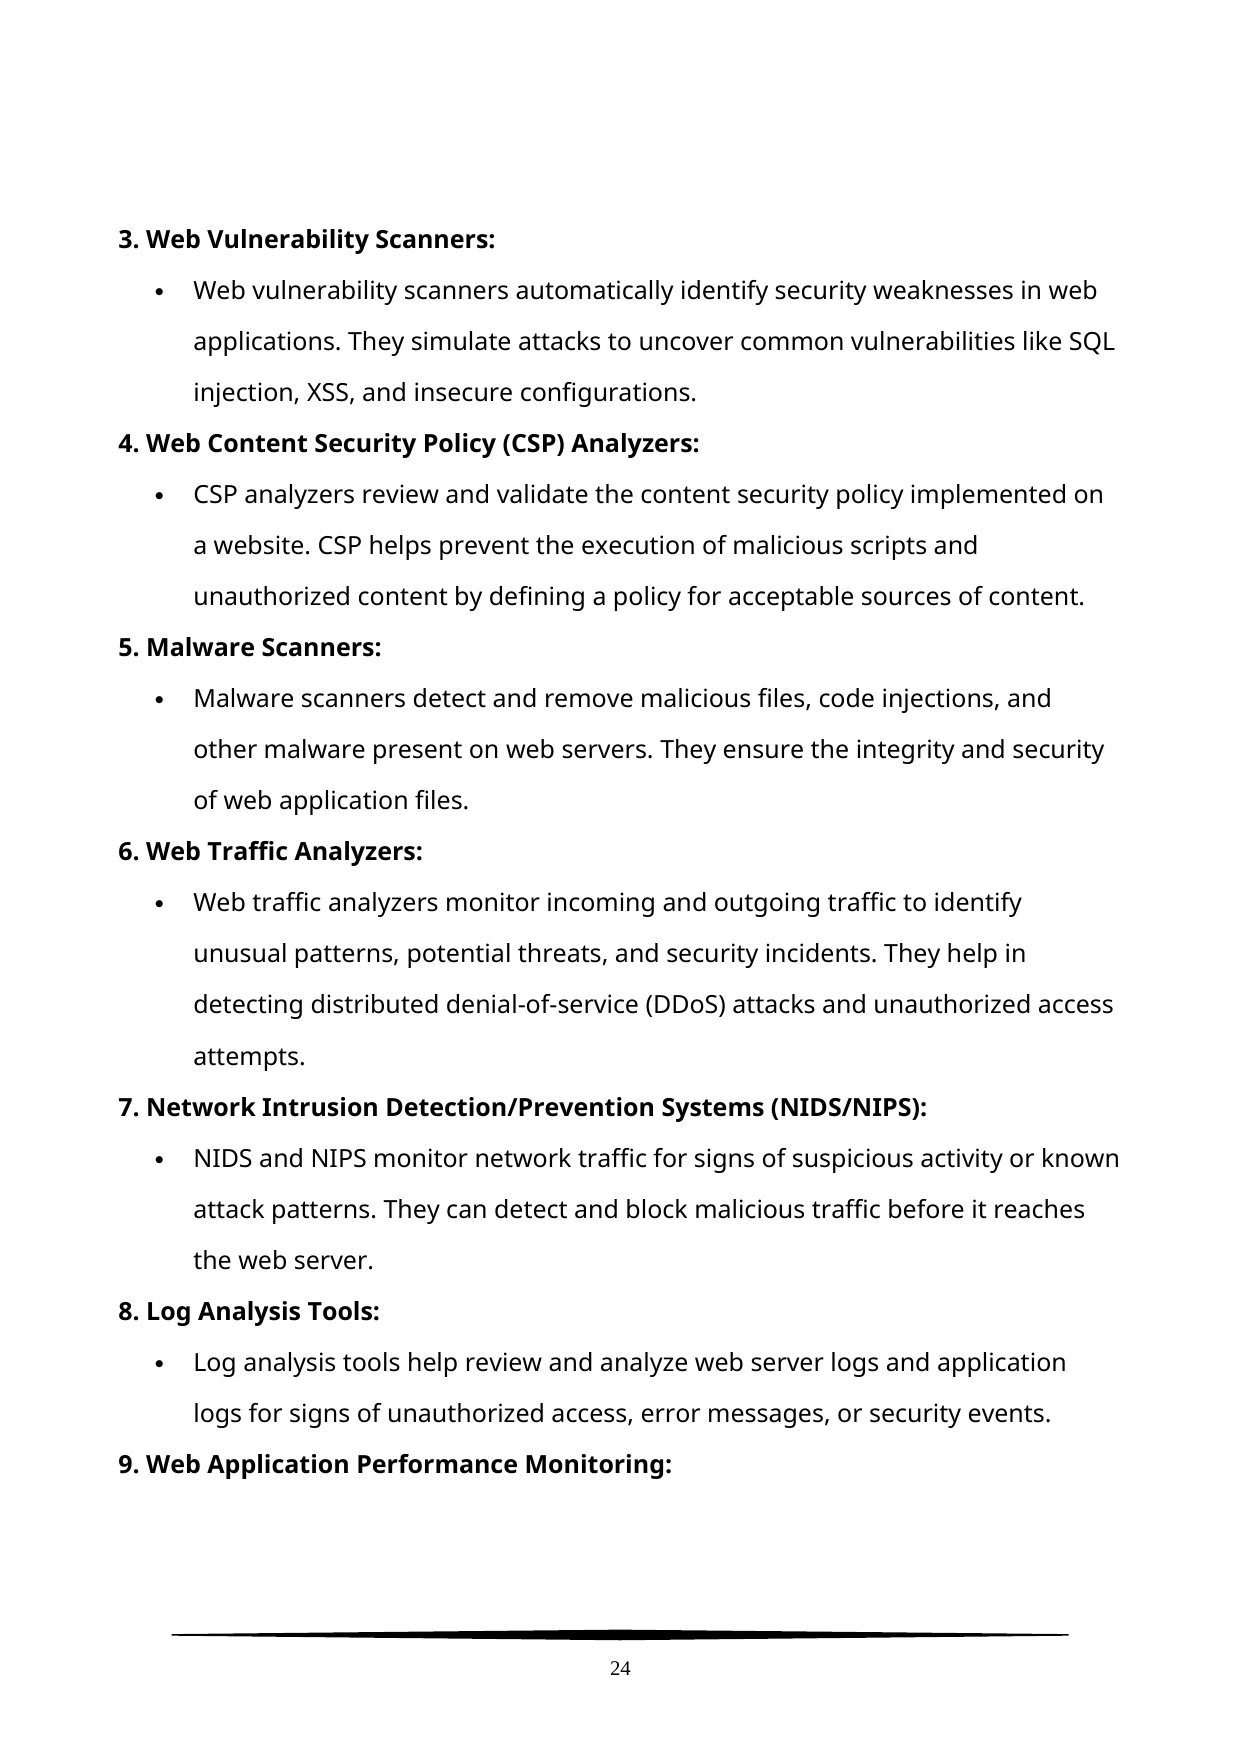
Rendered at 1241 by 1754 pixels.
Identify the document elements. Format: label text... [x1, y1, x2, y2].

list NIDS and NIPS monitor network traffic for signs of suspicious activity or known attack patterns. They can detect and block malicious traffic before it reaches the web server. [156, 1140, 1122, 1276]
text 4. Web Content Security Policy (CSP) Analyzers: [118, 426, 1122, 460]
list Malware scanners detect and remove malicious files, code injections, and other malware present on web servers. They ensure the integrity and security of web application files. [156, 681, 1122, 817]
text 7. Network Intrusion Detection/Prevention Systems (NIDS/NIPS): [118, 1089, 1122, 1123]
text 3. Web Vulnerability Scanners: [118, 222, 1122, 256]
list CSP analyzers review and validate the content security policy implemented on a website. CSP helps prevent the execution of malicious scripts and unauthorized content by defining a policy for acceptable sources of content. [156, 477, 1122, 613]
text 9. Web Application Performance Monitoring: [118, 1447, 1122, 1481]
list Web traffic analyzers monitor incoming and outgoing traffic to identify unusual patterns, potential threats, and security incidents. They help in detecting distributed denial-of-service (DDoS) attacks and unauthorized access attempts. [156, 885, 1122, 1072]
text 6. Web Traffic Analyzers: [118, 834, 1122, 868]
text 8. Log Analysis Tools: [118, 1293, 1122, 1327]
text 5. Malware Scanners: [118, 630, 1122, 664]
list Web vulnerability scanners automatically identify security weaknesses in web applications. They simulate attacks to uncover common vulnerabilities like SQL injection, XSS, and insecure configurations. [156, 273, 1122, 409]
list Log analysis tools help review and analyze web server logs and application logs for signs of unauthorized access, error messages, or security events. [156, 1344, 1122, 1429]
